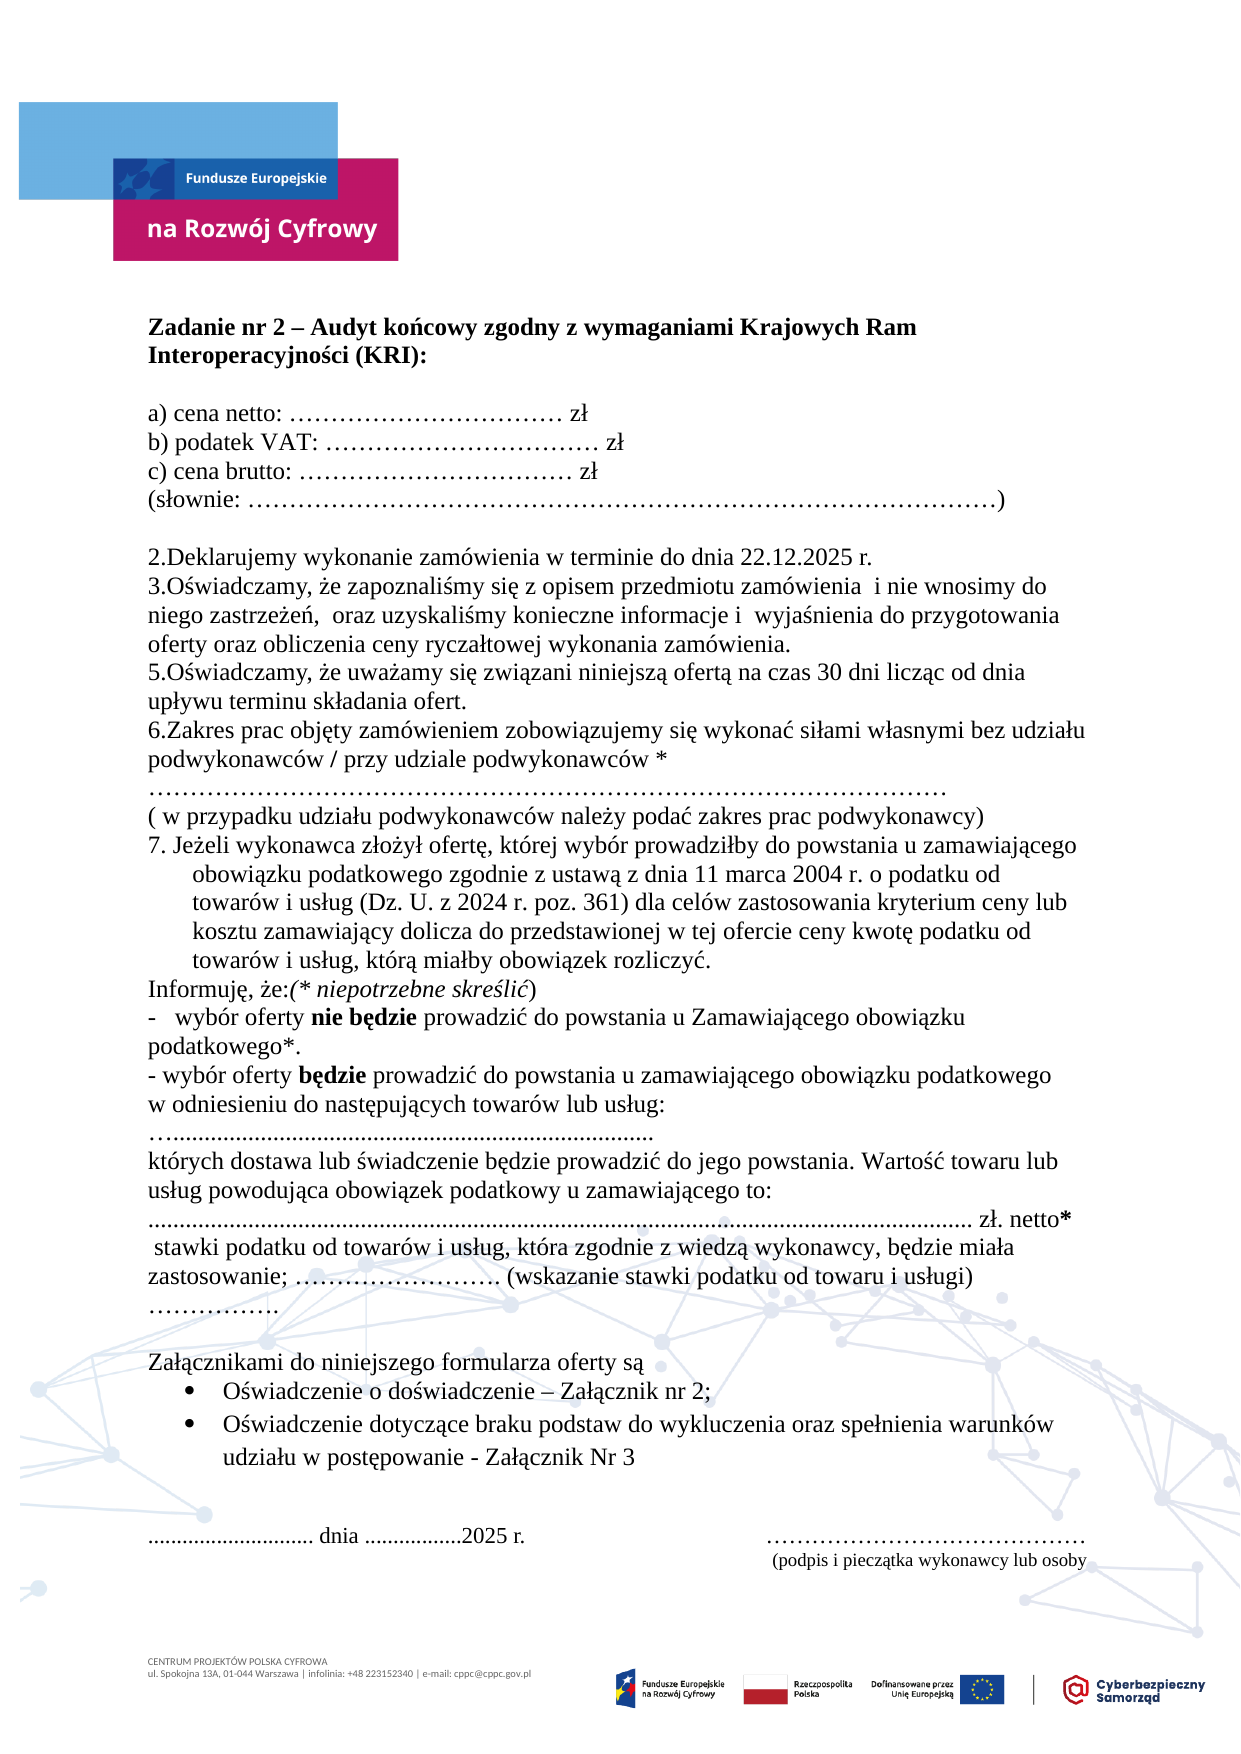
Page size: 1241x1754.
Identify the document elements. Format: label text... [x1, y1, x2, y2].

text których dostawa lub świadczenie będzie prowadzić do jego powstania. Wartość towaru lub usług powodująca obowiązek podatkowy u zamawiającego to: [148, 1146, 1093, 1204]
picture [18, 102, 399, 261]
text 5.Oświadczamy, że uważamy się związani niniejszą ofertą na czas 30 dni licząc od dnia upływu terminu składania ofert. [148, 657, 1093, 715]
list Oświadczenie o doświadczenie – Załącznik nr 2; [185, 1376, 1093, 1405]
text Zadanie nr 2 – Audyt końcowy zgodny z wymaganiami Krajowych Ram Interoperacyjności (KRI): [148, 312, 1093, 369]
picture [20, 1216, 1241, 1754]
text ............................. dnia .................2025 r. …………………………………… [148, 1522, 1093, 1549]
text a) cena netto: …………………………… zł b) podatek VAT: …………………………… zł c) cena brutto: …………………………… zł (słownie: ………………………………………………………………………………) [148, 398, 1093, 513]
text 3.Oświadczamy, że zapoznaliśmy się z opisem przedmiotu zamówienia i nie wnosimy do niego zastrzeżeń, oraz uzyskaliśmy konieczne informacje i wyjaśnienia do przygotowania oferty oraz obliczenia ceny ryczałtowej wykonania zamówienia. [148, 571, 1093, 657]
text Załącznikami do niniejszego formularza oferty są [148, 1347, 1093, 1376]
text Informuję, że:(* niepotrzebne skreślić) [148, 974, 1093, 1002]
text 2.Deklarujemy wykonanie zamówienia w terminie do dnia 22.12.2025 r. [148, 542, 1093, 571]
text .................................................................................................................................... zł. netto* [148, 1204, 1093, 1232]
text - wybór oferty nie będzie prowadzić do powstania u Zamawiającego obowiązku podatkowego*. [148, 1002, 1093, 1060]
text (podpis i pieczątka wykonawcy lub osoby [148, 1549, 1093, 1570]
text 6.Zakres prac objęty zamówieniem zobowiązujemy się wykonać siłami własnymi bez udziału podwykonawców / przy udziale podwykonawców * …………………………………………………………………………………… [148, 715, 1093, 801]
list Oświadczenie dotyczące braku podstaw do wykluczenia oraz spełnienia warunków udziału w postępowanie - Załącznik Nr 3 [185, 1409, 1093, 1471]
text 7. Jeżeli wykonawca złożył ofertę, której wybór prowadziłby do powstania u zamawiającego obowiązku podatkowego zgodnie z ustawą z dnia 11 marca 2004 r. o podatku od towarów i usług (Dz. U. z 2024 r. poz. 361) dla celów zastosowania kryterium ceny lub kosztu zamawiający dolicza do przedstawionej w tej ofercie ceny kwotę podatku od towarów i usług, którą miałby obowiązek rozliczyć. [148, 830, 1093, 974]
text stawki podatku od towarów i usług, która zgodnie z wiedzą wykonawcy, będzie miała zastosowanie; ……………………. (wskazanie stawki podatku od towaru i usługi) ……………. [148, 1232, 1093, 1319]
text - wybór oferty będzie prowadzić do powstania u zamawiającego obowiązku podatkowego w odniesieniu do następujących towarów lub usług: …............................................................................. [148, 1060, 1093, 1146]
text ( w przypadku udziału podwykonawców należy podać zakres prac podwykonawcy) [148, 801, 1093, 830]
